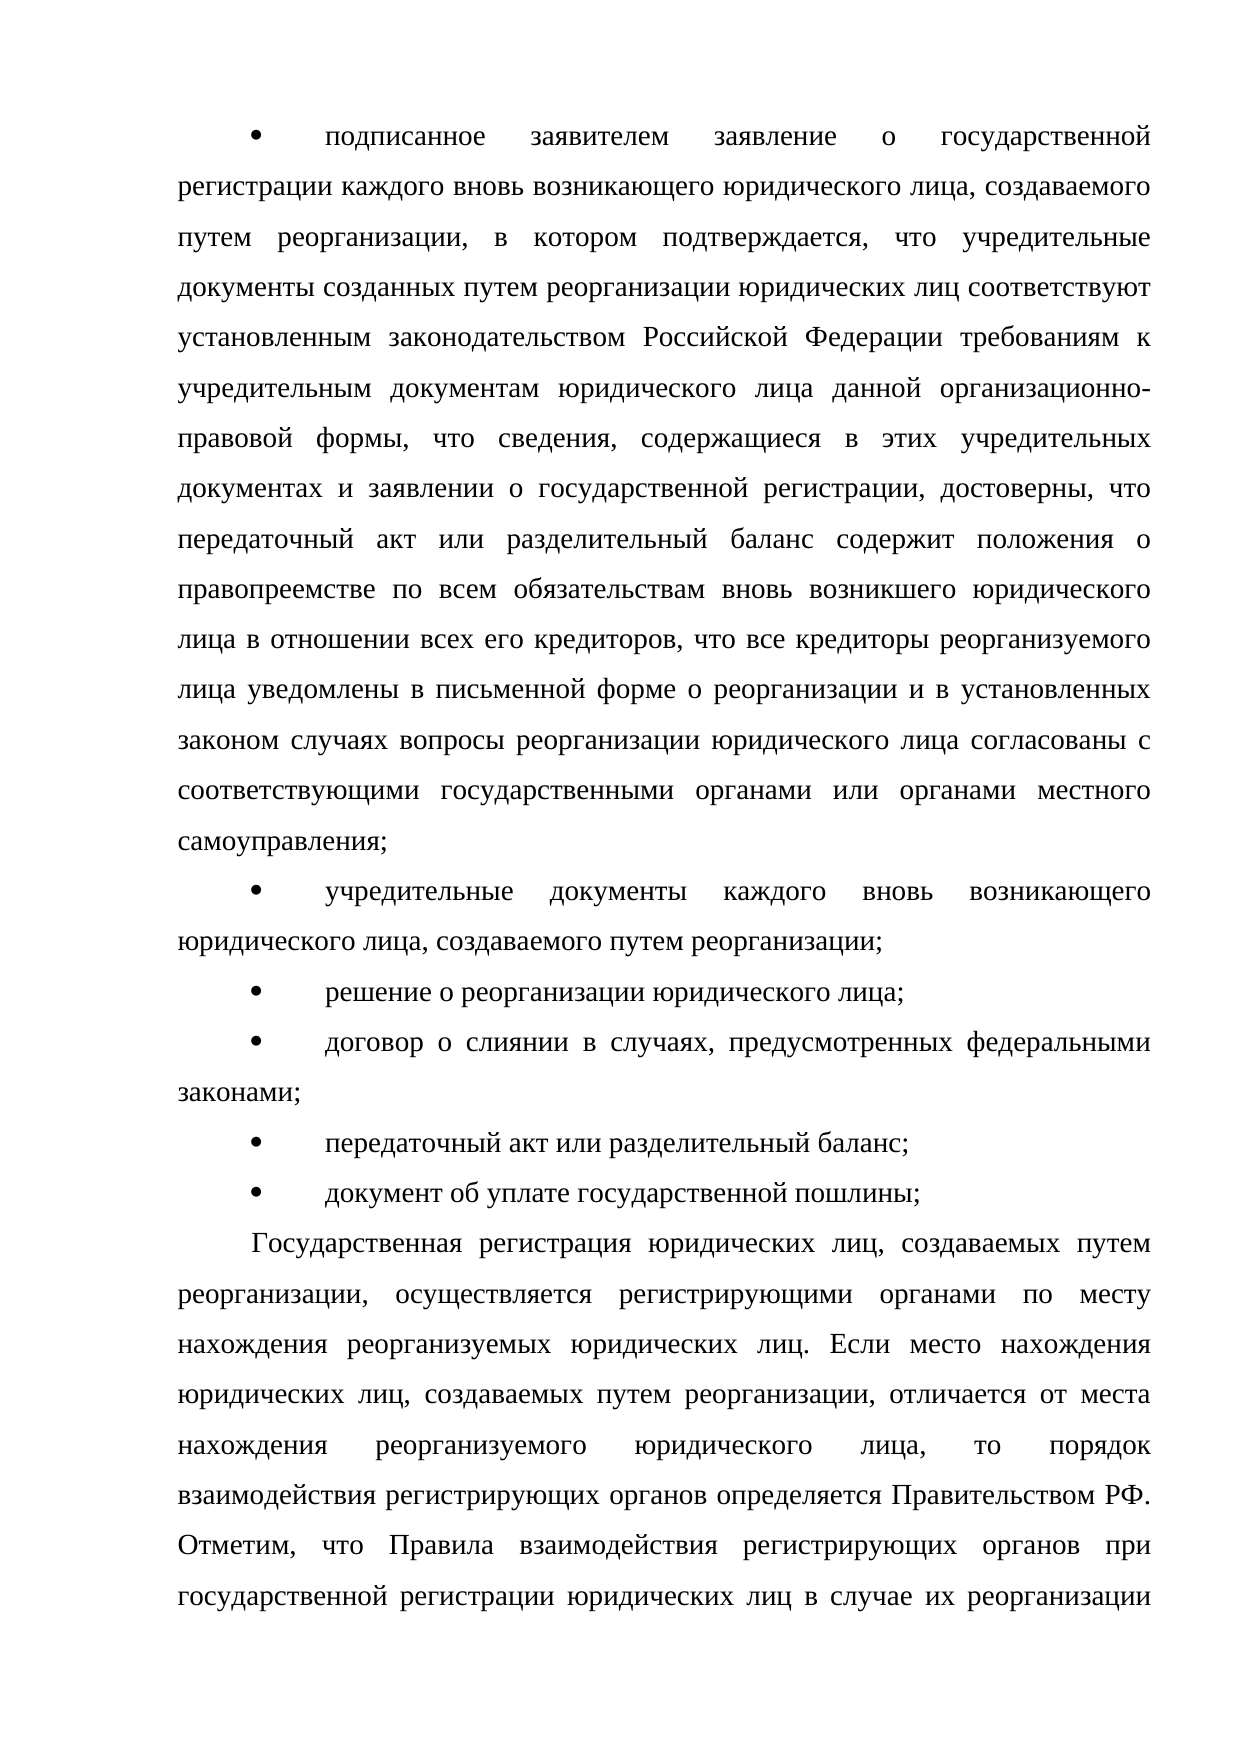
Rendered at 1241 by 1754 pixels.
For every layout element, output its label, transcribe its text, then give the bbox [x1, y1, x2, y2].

list передаточный акт или разделительный баланс; [177, 1125, 1152, 1158]
list учредительные документы каждого вновь возникающего юридического лица, создаваемого путем реорганизации; [177, 873, 1152, 957]
list документ об уплате государственной пошлины; [177, 1175, 1152, 1209]
list решение о реорганизации юридического лица; [177, 974, 1152, 1007]
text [177, 1226, 1152, 1611]
list договор о слиянии в случаях, предусмотренных федеральными законами; [177, 1024, 1152, 1108]
list подписанное заявителем заявление о государственной регистрации каждого вновь возникающего юридического лица, создаваемого путем реорганизации, в котором подтверждается, что учредительные документы созданных путем реорганизации юридических лиц соответствуют установленным законодательством Российской Федерации требованиям к учредительным документам юридического лица данной организационно-правовой формы, что сведения, содержащиеся в этих учредительных документах и заявлении о государственной регистрации, достоверны, что передаточный акт или разделительный баланс содержит положения о правопреемстве по всем обязательствам вновь возникшего юридического лица в отношении всех его кредиторов, что все кредиторы реорганизуемого лица уведомлены в письменной форме о реорганизации и в установленных законом случаях вопросы реорганизации юридического лица согласованы с соответствующими государственными органами или органами местного самоуправления; [177, 118, 1152, 856]
